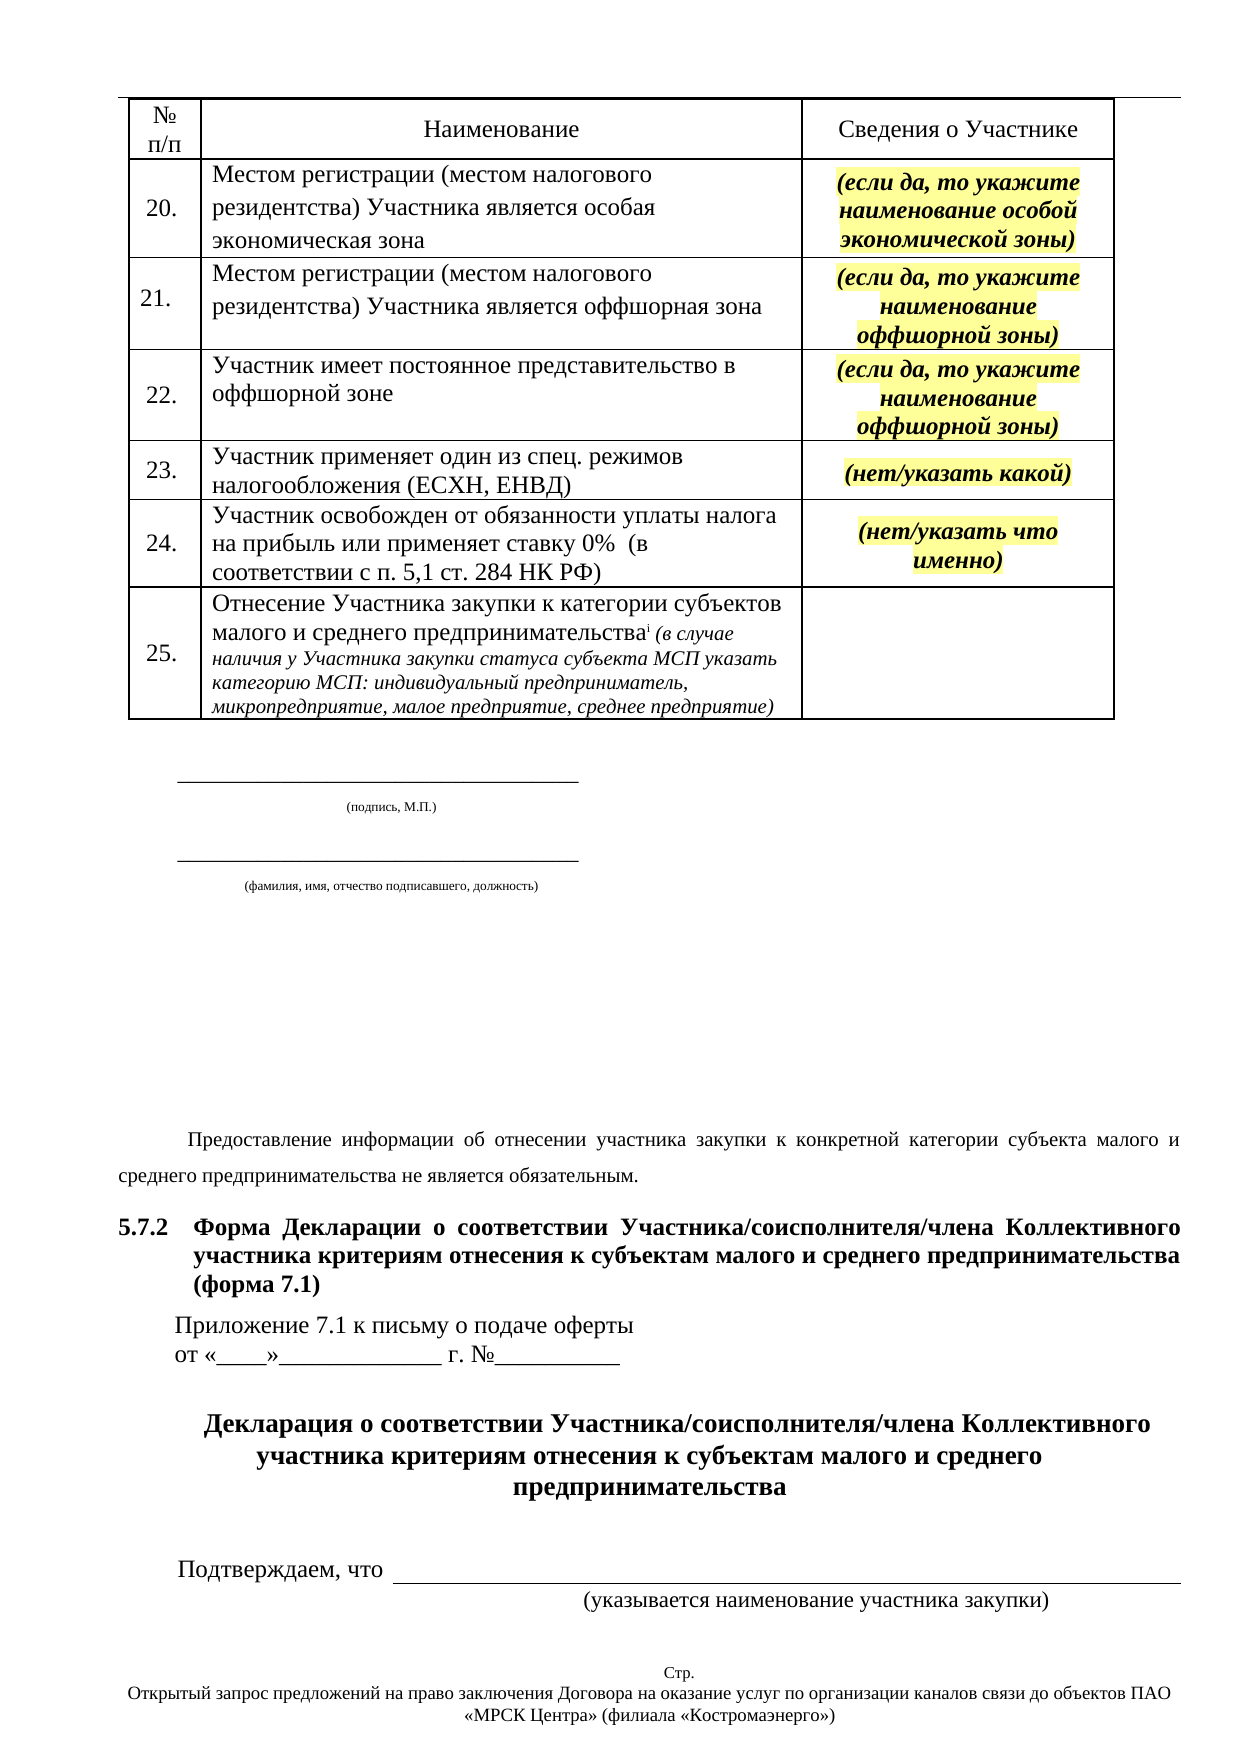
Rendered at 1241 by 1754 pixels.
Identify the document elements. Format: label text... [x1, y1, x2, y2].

table_cell [130, 588, 200, 718]
text (подпись, М.П.) [118, 799, 605, 825]
table_cell [130, 350, 200, 440]
text ___________________________________ [118, 838, 605, 865]
text ___________________________________ [118, 759, 605, 786]
text (фамилия, имя, отчество подписавшего, должность) [118, 878, 605, 904]
subtitle Форма Декларации о соответствии Участника/соисполнителя/члена Коллективного участника критериям отнесения к субъектам малого и среднего предпринимательства (форма 7.1) [118, 1212, 1181, 1298]
table_cell [130, 500, 200, 586]
text (указывается наименование участника закупки) [393, 1584, 1181, 1612]
table_header Наименование [202, 100, 801, 158]
table_cell (если да, то укажите наименование особой экономической зоны) [803, 160, 1113, 257]
table_header Сведения о Участнике [803, 100, 1113, 158]
table_cell Участник имеет постоянное представительство в оффшорной зоне [202, 350, 801, 440]
table_cell [130, 160, 200, 257]
text Предоставление информации об отнесении участника закупки к конкретной категории субъекта малого и среднего предпринимательства не является обязательным. [118, 1127, 1181, 1187]
table_cell Отнесение Участника закупки к категории субъектов малого и среднего предпринимательства (в случае наличия у Участника закупки статуса субъекта МСП указать категорию МСП: индивидуальный предприниматель, микропредприятие, малое предприятие, среднее предприятие) [202, 588, 801, 718]
table_cell (если да, то укажите наименование оффшорной зоны) [803, 350, 1113, 440]
text Декларация о соответствии Участника/соисполнителя/члена Коллективного участника критериям отнесения к субъектам малого и среднего предпринимательства [118, 1408, 1181, 1501]
table_header № п/п [130, 100, 200, 158]
table_cell Местом регистрации (местом налогового резидентства) Участника является оффшорная зона [202, 258, 801, 349]
table_cell [130, 258, 200, 349]
text Приложение 7.1 к письму о подаче оферты от «____»_____________ г. №__________ [174, 1311, 1181, 1368]
table_cell [803, 588, 1113, 718]
table_cell (нет/указать какой) [803, 441, 1113, 499]
table_cell Участник освобожден от обязанности уплаты налога на прибыль или применяет ставку 0% (в соответствии с п. 5,1 ст. 284 НК РФ) [202, 500, 801, 586]
table_cell Местом регистрации (местом налогового резидентства) Участника является особая экономическая зона [202, 160, 801, 257]
table_cell (нет/указать что именно) [803, 500, 1113, 586]
text Подтверждаем, что [118, 1554, 1181, 1582]
table_cell [130, 441, 200, 499]
table_cell (если да, то укажите наименование оффшорной зоны) [803, 258, 1113, 349]
table_cell Участник применяет один из спец. режимов налогообложения (ЕСХН, ЕНВД) [202, 441, 801, 499]
